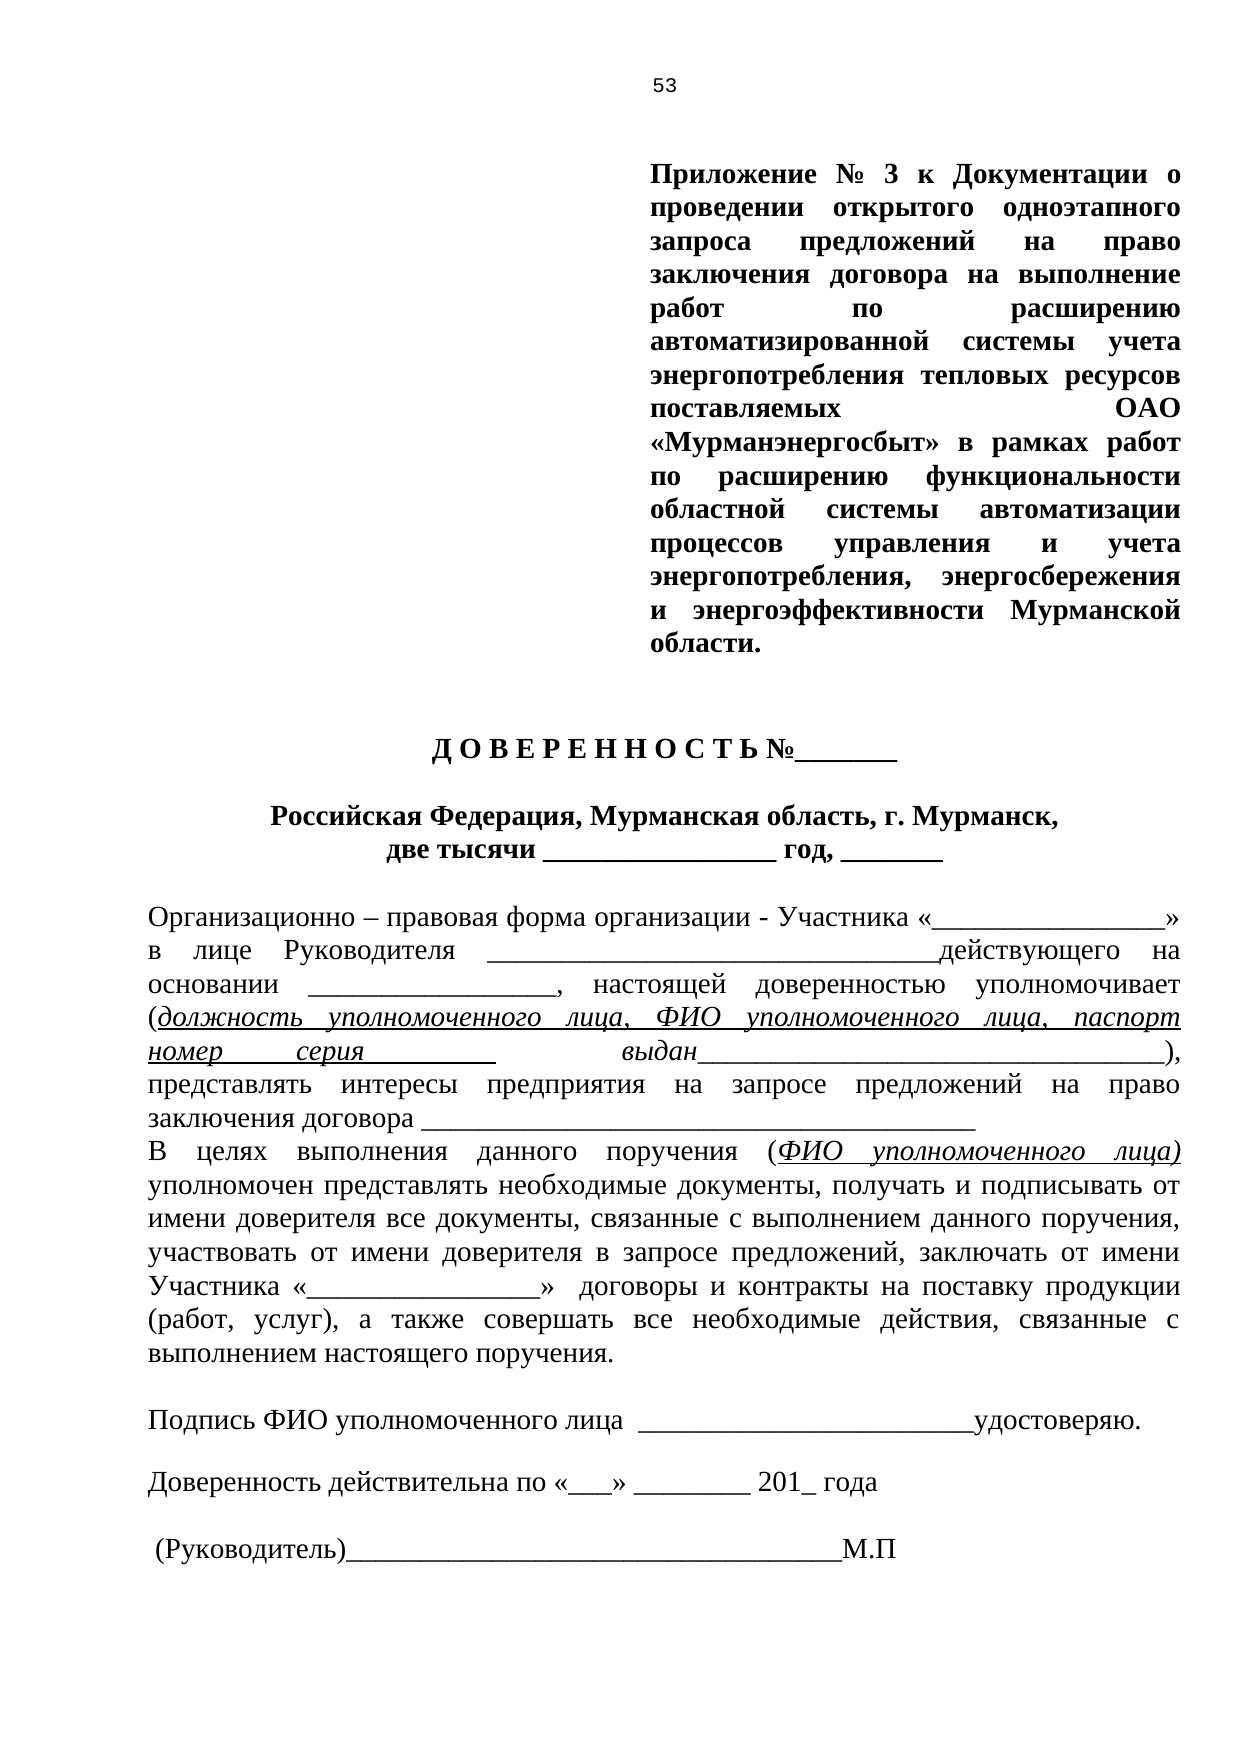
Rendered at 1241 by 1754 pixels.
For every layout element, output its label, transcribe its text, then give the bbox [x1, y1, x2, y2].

text две тысячи ________________ год, _______ [148, 832, 1181, 865]
text Подпись ФИО уполномоченного лица _______________________удостоверяю. [148, 1402, 1181, 1435]
text Приложение № 3 к Документации о проведении открытого одноэтапного запроса предложений на право заключения договора на выполнение работ по расширению автоматизированной системы учета энергопотребления тепловых ресурсов поставляемых ОАО «Мурманэнергосбыт» в рамках работ по расширению функциональности областной системы автоматизации процессов управления и учета энергопотребления, энергосбережения и энергоэффективности Мурманской области. [650, 156, 1181, 659]
text Д О В Е Р Е Н Н О С Т Ь №_______ [148, 731, 1181, 764]
text (Руководитель)__________________________________М.П [148, 1531, 1181, 1565]
text Организационно – правовая форма организации - Участника «________________» в лице Руководителя _______________________________действующего на основании _________________, настоящей доверенностью уполномочивает (должность уполномоченного лица, ФИО уполномоченного лица, паспорт номер_____серия_________ выдан________________________________), представлять интересы предприятия на запросе предложений на право заключения договора ______________________________________ [148, 899, 1181, 1133]
text Российская Федерация, Мурманская область, г. Мурманск, [148, 798, 1181, 832]
text В целях выполнения данного поручения (ФИО уполномоченного лица) уполномочен представлять необходимые документы, получать и подписывать от имени доверителя все документы, связанные с выполнением данного поручения, участвовать от имени доверителя в запросе предложений, заключать от имени Участника «________________» договоры и контракты на поставку продукции (работ, услуг), а также совершать все необходимые действия, связанные с выполнением настоящего поручения. [148, 1133, 1181, 1368]
text Доверенность действительна по «___» ________ 201_ года [148, 1464, 1181, 1498]
